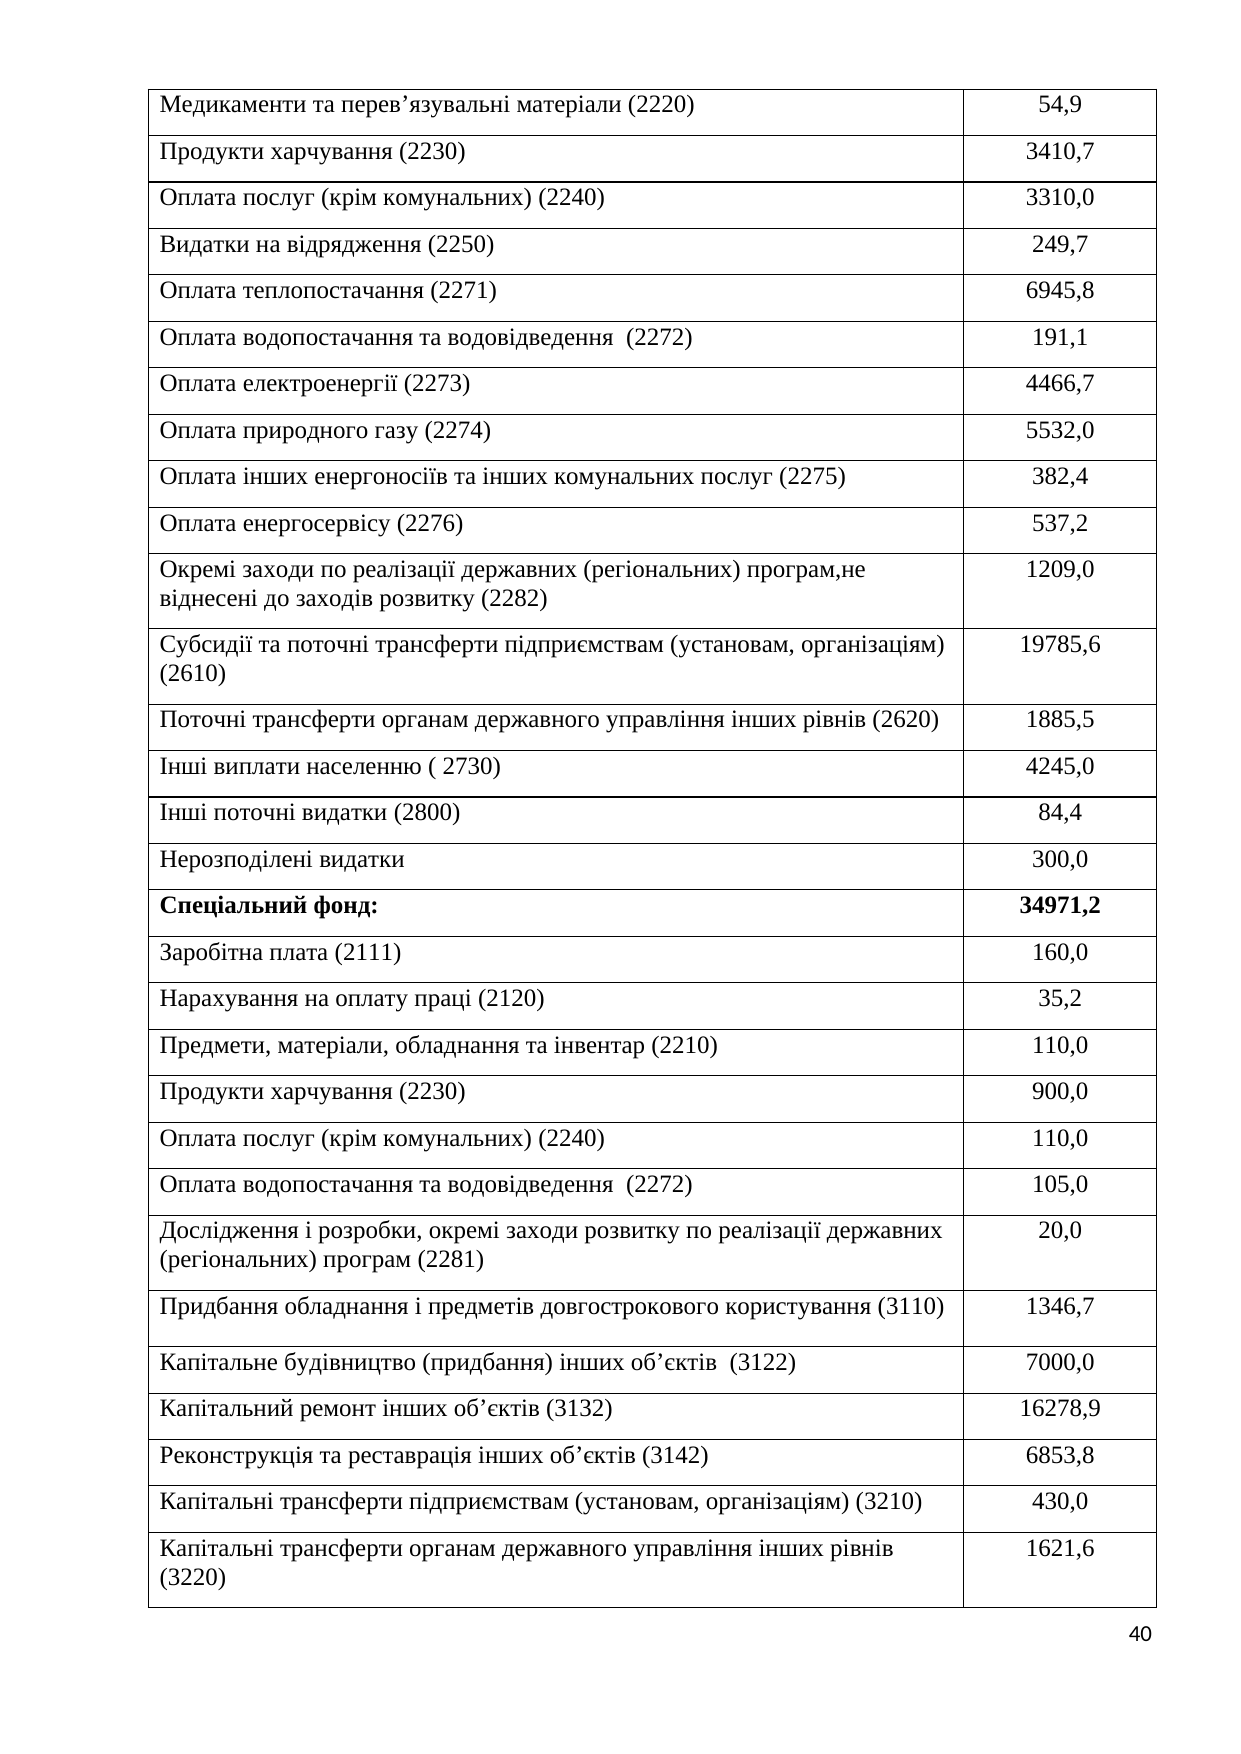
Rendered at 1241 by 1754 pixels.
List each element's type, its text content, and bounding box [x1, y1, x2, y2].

table_cell 1621,6 [964, 1533, 1156, 1607]
table_cell 84,4 [964, 798, 1156, 843]
table_cell Дослідження і розробки, окремі заходи розвитку по реалізації державних (регіональних) програм (2281) [149, 1216, 963, 1290]
table_cell Оплата послуг (крім комунальних) (2240) [149, 1123, 963, 1168]
table_cell 900,0 [964, 1076, 1156, 1122]
table_cell Капітальні трансферти органам державного управління інших рівнів (3220) [149, 1533, 963, 1607]
table_cell Видатки на відрядження (2250) [149, 229, 963, 274]
table_cell 4466,7 [964, 368, 1156, 414]
table_cell Поточні трансферти органам державного управління інших рівнів (2620) [149, 705, 963, 750]
table_cell 3410,7 [964, 136, 1156, 181]
table_cell Субсидії та поточні трансферти підприємствам (установам, організаціям) (2610) [149, 629, 963, 703]
table_cell 4245,0 [964, 751, 1156, 796]
table_cell Заробітна плата (2111) [149, 937, 963, 982]
table_cell 300,0 [964, 844, 1156, 889]
table_cell 54,9 [964, 90, 1156, 135]
table_cell Нарахування на оплату праці (2120) [149, 983, 963, 1029]
table_cell 249,7 [964, 229, 1156, 274]
table_cell Інші виплати населенню ( 2730) [149, 751, 963, 796]
table_cell Капітальне будівництво (придбання) інших об’єктів (3122) [149, 1347, 963, 1392]
table_cell Медикаменти та перев’язувальні матеріали (2220) [149, 90, 963, 135]
table_cell Реконструкція та реставрація інших об’єктів (3142) [149, 1440, 963, 1485]
table_cell Інші поточні видатки (2800) [149, 798, 963, 843]
table_cell 35,2 [964, 983, 1156, 1029]
table_cell Оплата водопостачання та водовідведення (2272) [149, 1169, 963, 1214]
table_cell 20,0 [964, 1216, 1156, 1290]
table_cell Оплата інших енергоносіїв та інших комунальних послуг (2275) [149, 461, 963, 507]
table_cell 110,0 [964, 1123, 1156, 1168]
table_cell Продукти харчування (2230) [149, 1076, 963, 1122]
table_cell 5532,0 [964, 415, 1156, 460]
table_cell Придбання обладнання і предметів довгострокового користування (3110) [149, 1291, 963, 1346]
table_cell Нерозподілені видатки [149, 844, 963, 889]
table_cell Оплата енергосервісу (2276) [149, 508, 963, 553]
table_cell Предмети, матеріали, обладнання та інвентар (2210) [149, 1030, 963, 1075]
table_cell Оплата теплопостачання (2271) [149, 275, 963, 321]
table_cell 1346,7 [964, 1291, 1156, 1346]
table_cell Оплата електроенергії (2273) [149, 368, 963, 414]
table_cell Капітальний ремонт інших об’єктів (3132) [149, 1394, 963, 1439]
table_cell 110,0 [964, 1030, 1156, 1075]
table_cell 7000,0 [964, 1347, 1156, 1392]
table_cell 105,0 [964, 1169, 1156, 1214]
table_cell 191,1 [964, 322, 1156, 367]
table_cell 6853,8 [964, 1440, 1156, 1485]
table_cell 537,2 [964, 508, 1156, 553]
table_cell Спеціальний фонд: [149, 890, 963, 936]
table_cell 16278,9 [964, 1394, 1156, 1439]
table_cell 430,0 [964, 1486, 1156, 1532]
table_cell 6945,8 [964, 275, 1156, 321]
table_cell 1209,0 [964, 554, 1156, 628]
table_cell Оплата природного газу (2274) [149, 415, 963, 460]
table_cell Капітальні трансферти підприємствам (установам, організаціям) (3210) [149, 1486, 963, 1532]
table_cell Продукти харчування (2230) [149, 136, 963, 181]
table_cell 160,0 [964, 937, 1156, 982]
table_cell Оплата послуг (крім комунальних) (2240) [149, 183, 963, 228]
table_cell 19785,6 [964, 629, 1156, 703]
table_cell Оплата водопостачання та водовідведення (2272) [149, 322, 963, 367]
table_cell 382,4 [964, 461, 1156, 507]
table_cell Окремі заходи по реалізації державних (регіональних) програм,не віднесені до заходів розвитку (2282) [149, 554, 963, 628]
table_cell 34971,2 [964, 890, 1156, 936]
table_cell 3310,0 [964, 183, 1156, 228]
table_cell 1885,5 [964, 705, 1156, 750]
